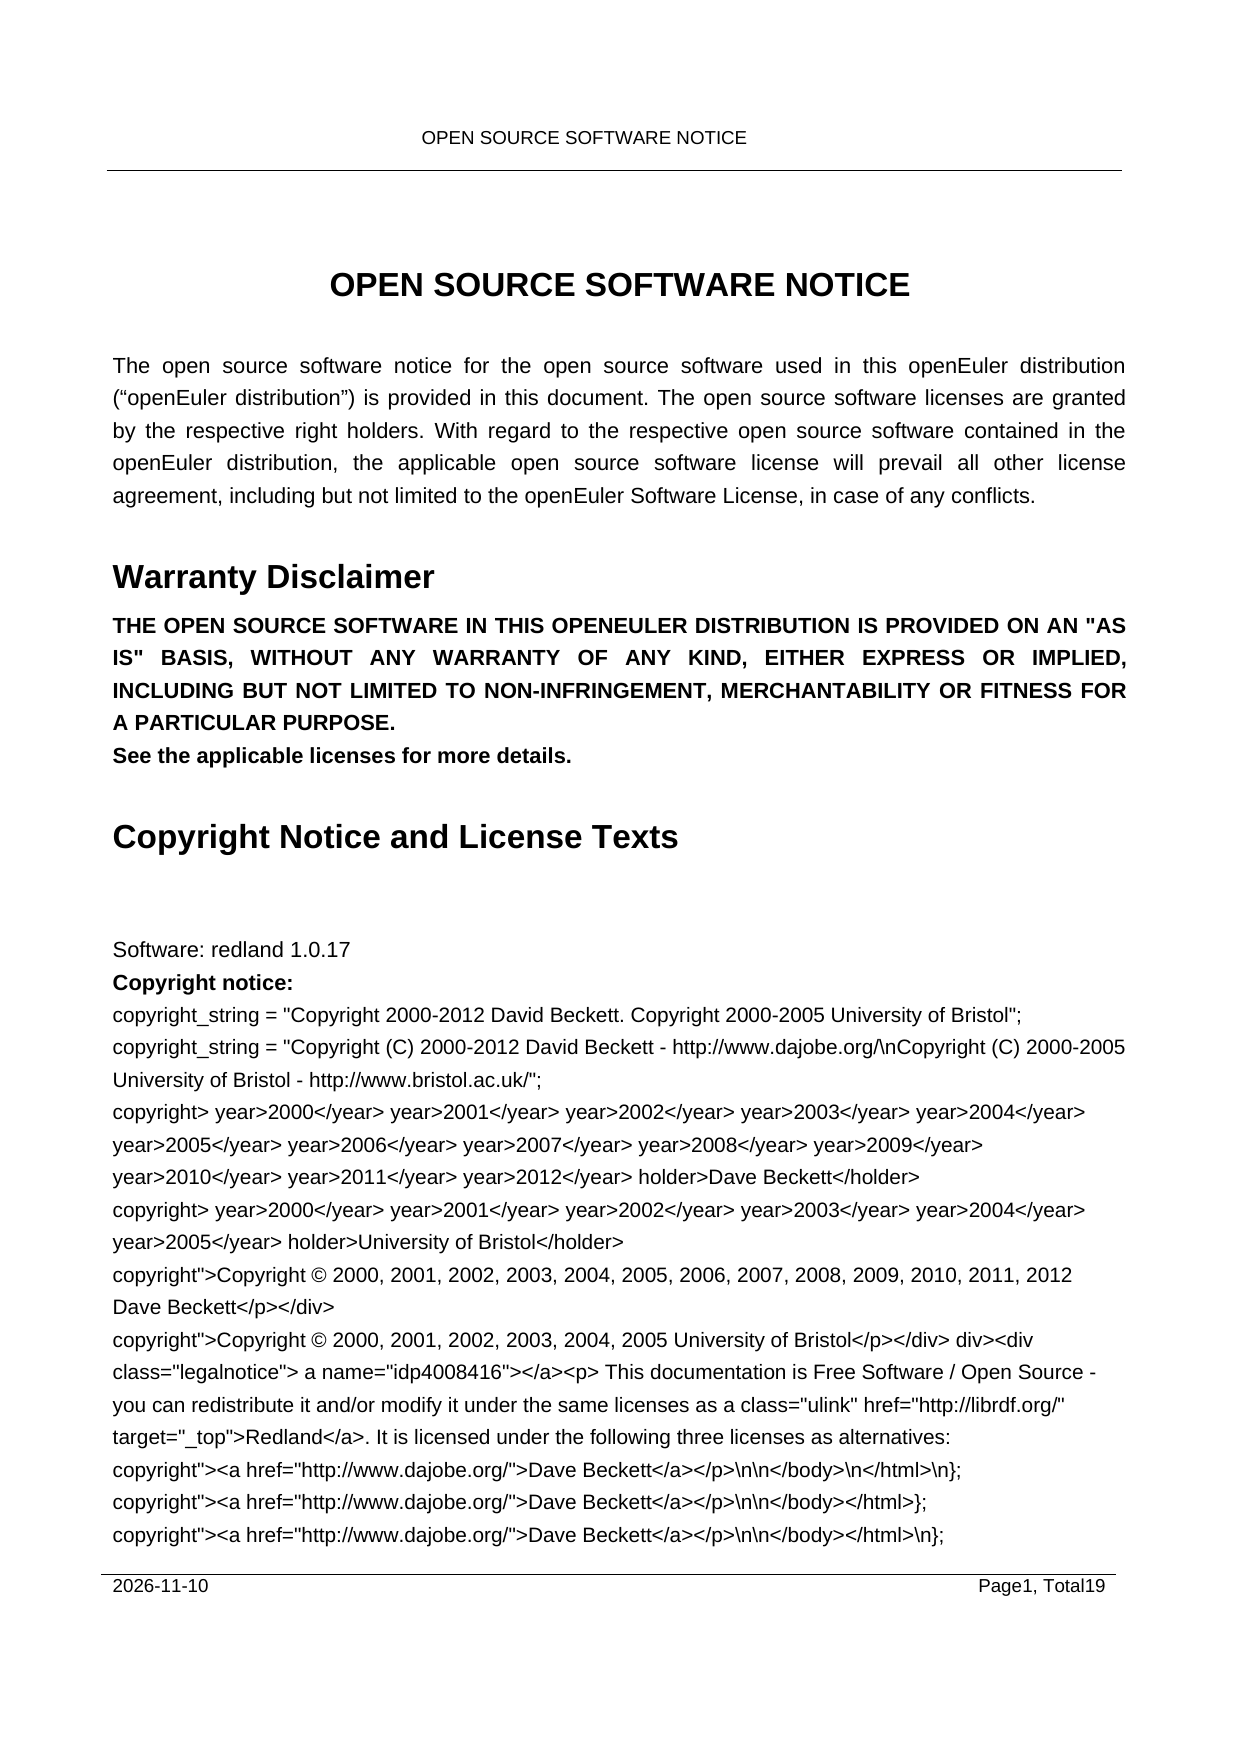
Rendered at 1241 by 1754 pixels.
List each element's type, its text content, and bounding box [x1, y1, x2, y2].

text copyright> year>2000</year> year>2001</year> year>2002</year> year>2003</year> year>2004</year> year>2005</year> holder>University of Bristol</holder> [112, 1193, 1128, 1258]
text copyright"><a href="http://www.dajobe.org/">Dave Beckett</a></p>\n\n</body>\n</html>\n}; [112, 1453, 1128, 1486]
text Copyright notice: [112, 966, 1128, 998]
text copyright_string = "Copyright (C) 2000-2012 David Beckett - http://www.dajobe.org/\nCopyright (C) 2000-2005 University of Bristol - http://www.bristol.ac.uk/"; [112, 1031, 1128, 1096]
text copyright"><a href="http://www.dajobe.org/">Dave Beckett</a></p>\n\n</body></html>\n}; [112, 1518, 1128, 1551]
text copyright">Copyright © 2000, 2001, 2002, 2003, 2004, 2005 University of Bristol</p></div> div><div class="legalnotice"> a name="idp4008416"></a><p> This documentation is Free Software / Open Source - you can redistribute it and/or modify it under the same licenses as a class="ulink" href="http://librdf.org/" target="_top">Redland</a>. It is licensed under the following three licenses as alternatives: [112, 1323, 1128, 1453]
text copyright">Copyright © 2000, 2001, 2002, 2003, 2004, 2005, 2006, 2007, 2008, 2009, 2010, 2011, 2012 Dave Beckett</p></div> [112, 1258, 1128, 1323]
text OPEN SOURCE SOFTWARE NOTICE [112, 251, 1128, 316]
text copyright_string = "Copyright 2000-2012 David Beckett. Copyright 2000-2005 University of Bristol"; [112, 998, 1128, 1031]
text Copyright Notice and License Texts [112, 804, 1128, 869]
text copyright"><a href="http://www.dajobe.org/">Dave Beckett</a></p>\n\n</body></html>}; [112, 1486, 1128, 1518]
text THE OPEN SOURCE SOFTWARE IN THIS OPENEULER DISTRIBUTION IS PROVIDED ON AN "AS IS" BASIS, WITHOUT ANY WARRANTY OF ANY KIND, EITHER EXPRESS OR IMPLIED, INCLUDING BUT NOT LIMITED TO NON-INFRINGEMENT, MERCHANTABILITY OR FITNESS FOR A PARTICULAR PURPOSE. See the applicable licenses for more details. [112, 609, 1128, 771]
text The open source software notice for the open source software used in this openEuler distribution (“openEuler distribution”) is provided in this document. The open source software licenses are granted by the respective right holders. With regard to the respective open source software contained in the openEuler distribution, the applicable open source software license will prevail all other license agreement, including but not limited to the openEuler Software License, in case of any conflicts. [112, 349, 1128, 511]
text Warranty Disclaimer [112, 544, 1128, 609]
text copyright> year>2000</year> year>2001</year> year>2002</year> year>2003</year> year>2004</year> year>2005</year> year>2006</year> year>2007</year> year>2008</year> year>2009</year> year>2010</year> year>2011</year> year>2012</year> holder>Dave Beckett</holder> [112, 1096, 1128, 1193]
text Software: redland 1.0.17 [112, 933, 1128, 966]
